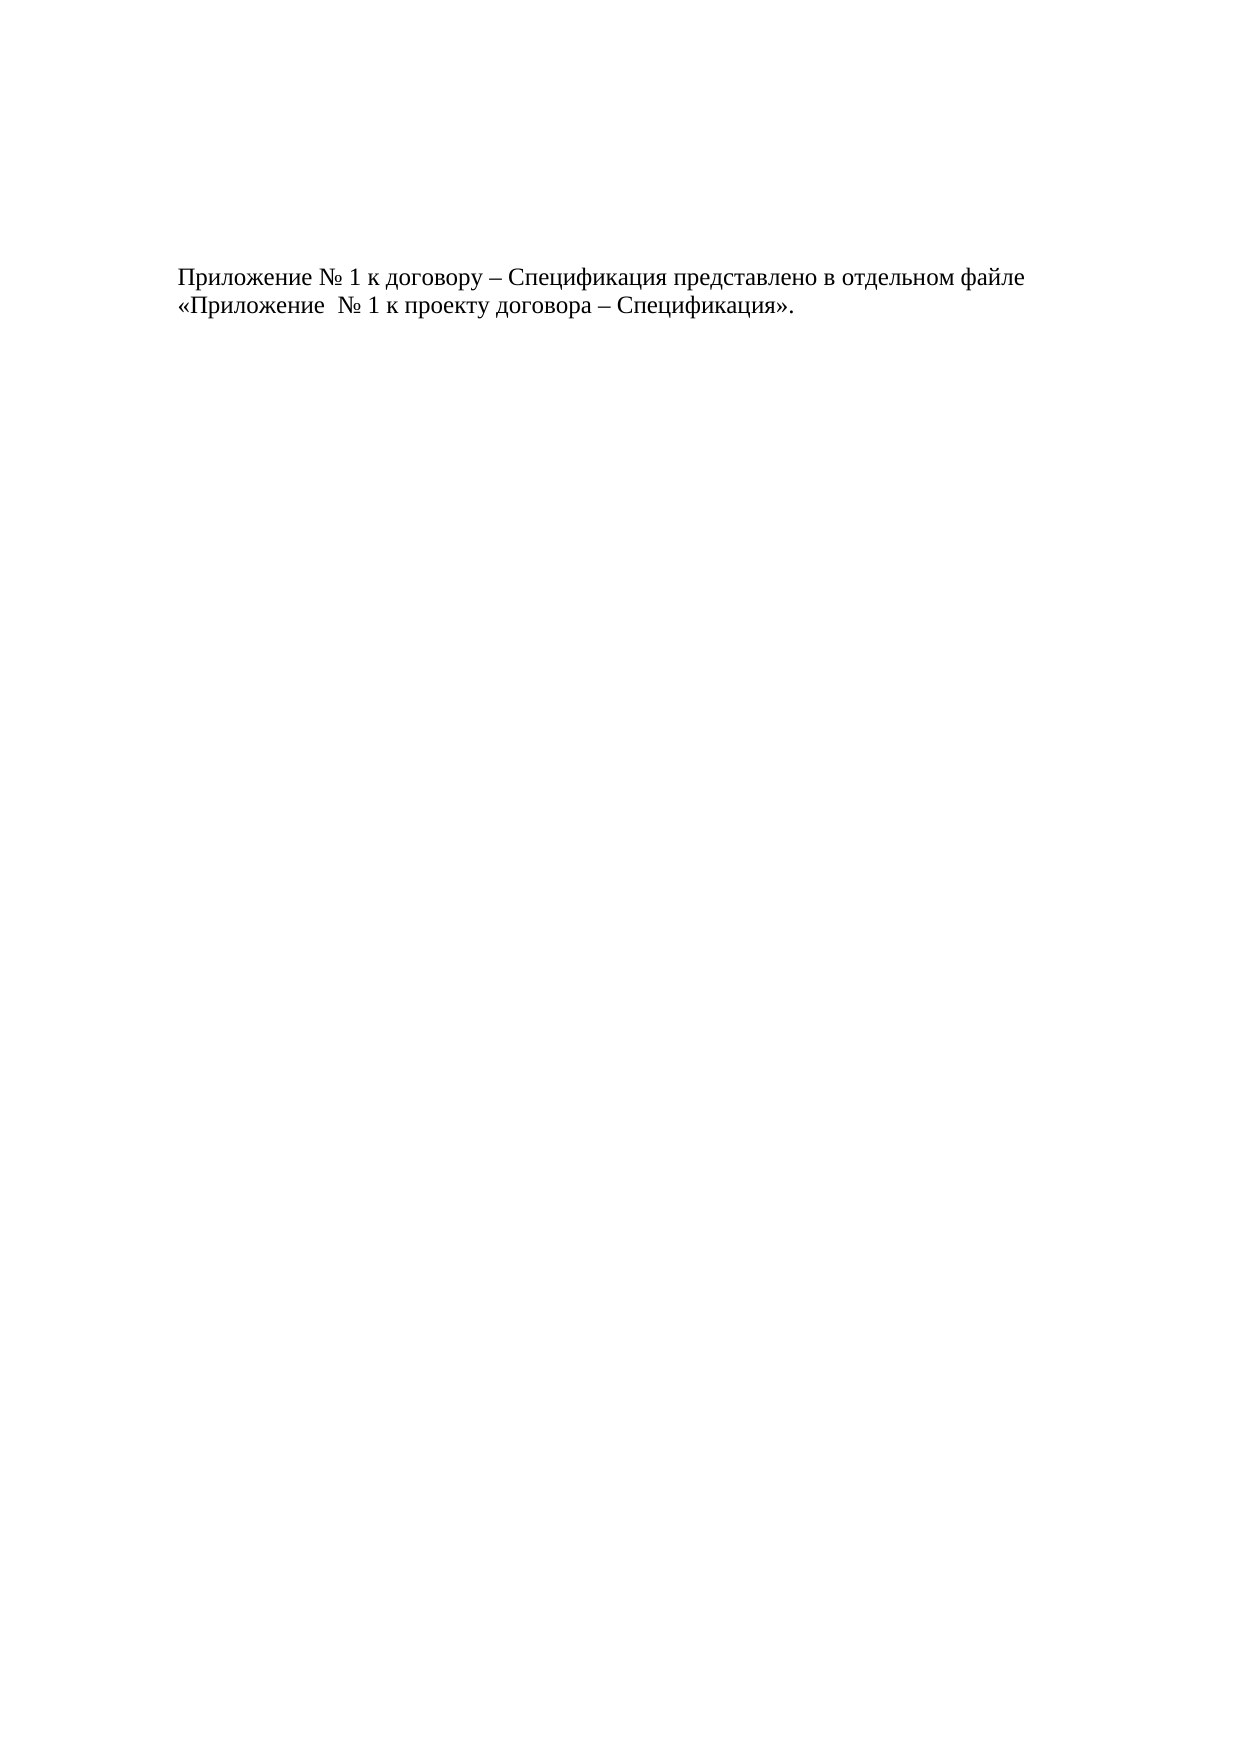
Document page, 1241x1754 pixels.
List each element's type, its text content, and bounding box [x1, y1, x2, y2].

text Приложение № 1 к договору – Спецификация представлено в отдельном файле «Приложение № 1 к проекту договора – Спецификация». [177, 262, 1152, 319]
